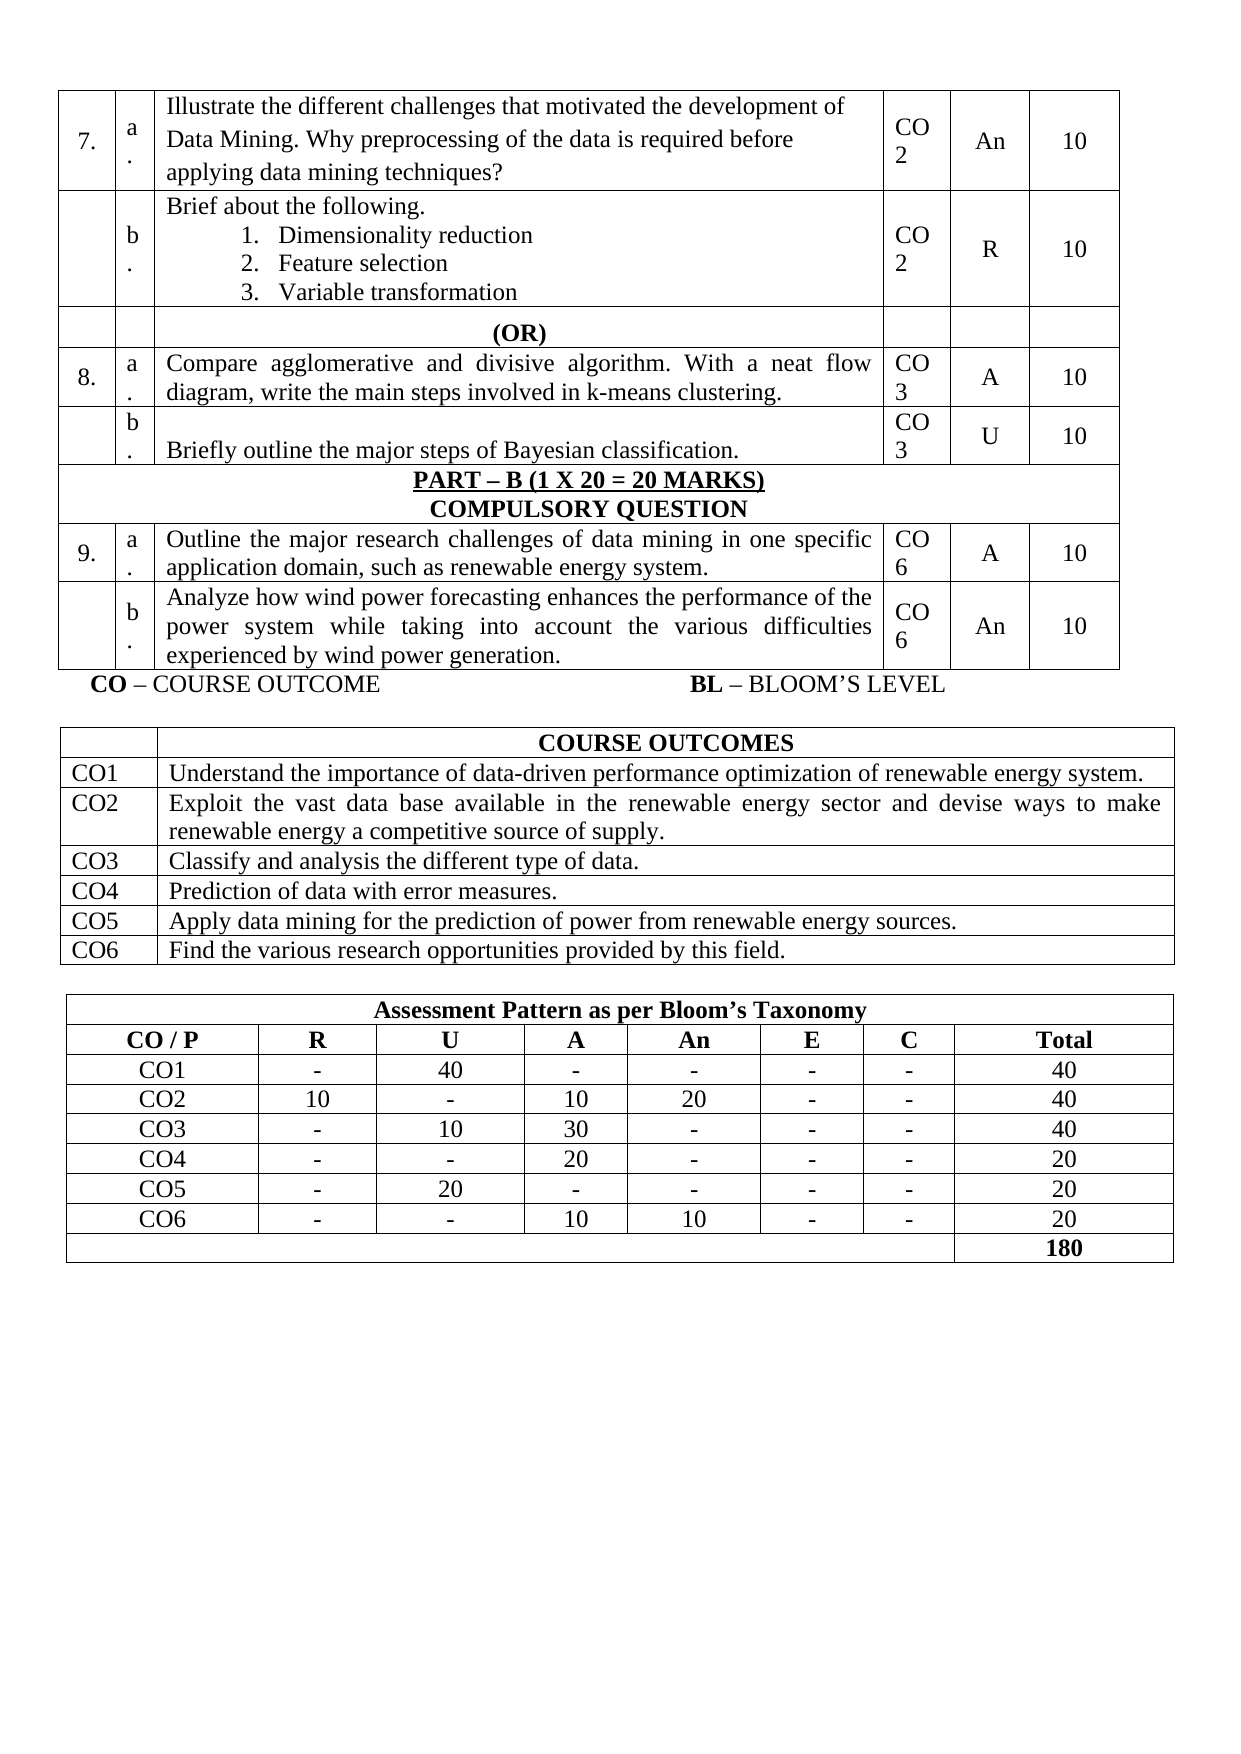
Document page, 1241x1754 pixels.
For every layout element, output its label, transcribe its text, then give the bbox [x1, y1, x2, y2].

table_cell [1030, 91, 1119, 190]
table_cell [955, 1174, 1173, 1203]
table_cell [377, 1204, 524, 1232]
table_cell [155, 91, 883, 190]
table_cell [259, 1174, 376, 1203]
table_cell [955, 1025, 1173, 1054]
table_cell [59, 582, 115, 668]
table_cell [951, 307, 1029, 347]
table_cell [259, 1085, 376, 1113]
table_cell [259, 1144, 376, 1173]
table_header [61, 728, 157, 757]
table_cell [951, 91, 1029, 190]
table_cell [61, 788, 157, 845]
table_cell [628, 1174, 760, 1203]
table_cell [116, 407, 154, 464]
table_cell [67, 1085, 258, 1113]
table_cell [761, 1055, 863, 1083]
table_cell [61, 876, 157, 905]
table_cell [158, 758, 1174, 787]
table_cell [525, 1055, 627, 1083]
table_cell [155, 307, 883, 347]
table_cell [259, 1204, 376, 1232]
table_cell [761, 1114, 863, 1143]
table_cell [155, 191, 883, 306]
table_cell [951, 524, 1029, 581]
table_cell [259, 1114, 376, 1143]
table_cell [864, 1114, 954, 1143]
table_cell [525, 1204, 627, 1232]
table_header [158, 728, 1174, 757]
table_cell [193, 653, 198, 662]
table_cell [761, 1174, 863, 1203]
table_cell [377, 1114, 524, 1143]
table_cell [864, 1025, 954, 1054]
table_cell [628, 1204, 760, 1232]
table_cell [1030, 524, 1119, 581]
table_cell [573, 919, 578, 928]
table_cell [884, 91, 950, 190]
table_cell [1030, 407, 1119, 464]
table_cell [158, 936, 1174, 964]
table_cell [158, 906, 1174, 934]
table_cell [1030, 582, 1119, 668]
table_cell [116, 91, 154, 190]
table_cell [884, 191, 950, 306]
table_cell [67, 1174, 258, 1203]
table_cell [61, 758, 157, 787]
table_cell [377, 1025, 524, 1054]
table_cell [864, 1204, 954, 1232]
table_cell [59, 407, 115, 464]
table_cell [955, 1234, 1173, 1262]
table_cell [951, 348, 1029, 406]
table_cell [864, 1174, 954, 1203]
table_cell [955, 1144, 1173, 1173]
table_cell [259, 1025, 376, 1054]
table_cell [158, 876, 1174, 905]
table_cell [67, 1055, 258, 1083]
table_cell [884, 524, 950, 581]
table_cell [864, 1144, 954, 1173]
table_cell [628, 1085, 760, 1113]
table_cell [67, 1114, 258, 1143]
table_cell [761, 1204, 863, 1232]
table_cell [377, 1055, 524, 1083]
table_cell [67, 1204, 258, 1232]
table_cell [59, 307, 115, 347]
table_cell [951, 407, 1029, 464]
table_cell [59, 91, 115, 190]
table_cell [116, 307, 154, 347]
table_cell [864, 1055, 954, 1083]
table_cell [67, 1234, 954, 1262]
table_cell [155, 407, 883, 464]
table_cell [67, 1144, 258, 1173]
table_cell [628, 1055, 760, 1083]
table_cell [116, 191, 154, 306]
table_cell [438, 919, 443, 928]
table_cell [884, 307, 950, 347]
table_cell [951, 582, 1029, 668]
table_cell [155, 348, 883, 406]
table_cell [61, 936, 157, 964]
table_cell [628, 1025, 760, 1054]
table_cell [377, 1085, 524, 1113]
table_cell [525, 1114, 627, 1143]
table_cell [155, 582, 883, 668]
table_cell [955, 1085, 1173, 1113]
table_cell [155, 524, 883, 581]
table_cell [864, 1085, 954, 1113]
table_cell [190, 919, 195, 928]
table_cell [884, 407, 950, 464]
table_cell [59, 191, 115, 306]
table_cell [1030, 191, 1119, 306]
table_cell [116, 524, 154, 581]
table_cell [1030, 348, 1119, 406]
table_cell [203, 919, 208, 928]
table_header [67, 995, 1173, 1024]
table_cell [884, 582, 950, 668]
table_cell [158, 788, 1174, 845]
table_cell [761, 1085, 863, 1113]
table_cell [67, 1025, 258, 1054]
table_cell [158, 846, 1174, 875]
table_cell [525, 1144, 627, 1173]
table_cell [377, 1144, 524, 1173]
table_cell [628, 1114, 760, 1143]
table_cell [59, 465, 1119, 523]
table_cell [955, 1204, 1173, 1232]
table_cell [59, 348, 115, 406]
text CO – COURSE OUTCOME BL – BLOOM’S LEVEL [90, 669, 1150, 698]
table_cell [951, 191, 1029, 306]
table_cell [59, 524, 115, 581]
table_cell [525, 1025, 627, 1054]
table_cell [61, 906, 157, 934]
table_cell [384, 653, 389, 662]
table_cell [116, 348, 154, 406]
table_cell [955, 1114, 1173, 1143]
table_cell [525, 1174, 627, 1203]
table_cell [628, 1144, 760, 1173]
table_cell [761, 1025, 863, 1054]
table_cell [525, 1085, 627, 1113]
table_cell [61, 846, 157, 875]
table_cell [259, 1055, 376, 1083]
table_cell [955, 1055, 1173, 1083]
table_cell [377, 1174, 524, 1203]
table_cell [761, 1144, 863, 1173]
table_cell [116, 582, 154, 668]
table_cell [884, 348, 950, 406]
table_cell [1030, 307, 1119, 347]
